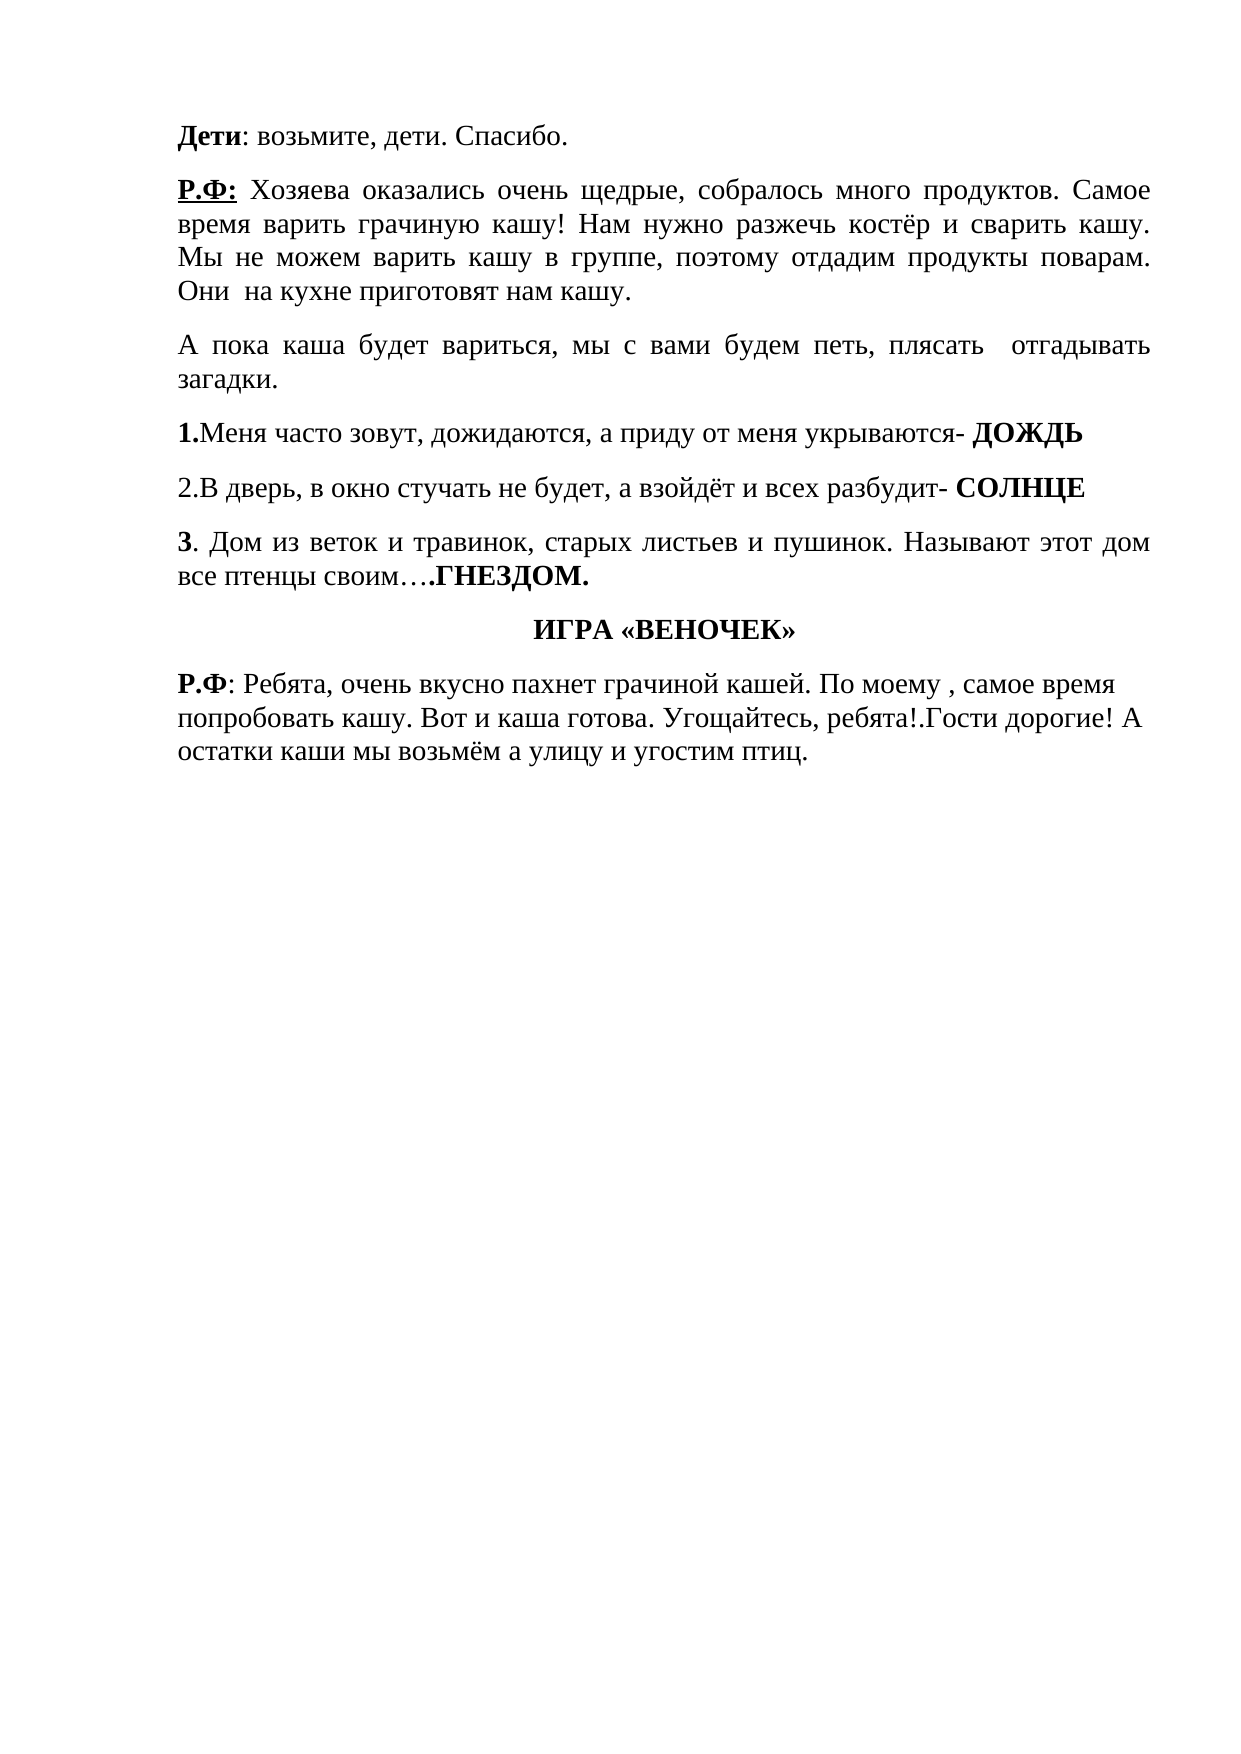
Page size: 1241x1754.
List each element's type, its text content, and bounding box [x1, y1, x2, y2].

text 3. Дом из веток и травинок, старых листьев и пушинок. Называют этот дом все птенцы своим….ГНЕЗДОМ. [177, 524, 1152, 591]
text 2.В дверь, в окно стучать не будет, а взойдёт и всех разбудит- СОЛНЦЕ [177, 470, 1152, 503]
text Дети: возьмите, дети. Спасибо. [177, 118, 1152, 152]
text 1.Меня часто зовут, дожидаются, а приду от меня укрываются- ДОЖДЬ [177, 415, 1152, 449]
text Р.Ф: Ребята, очень вкусно пахнет грачиной кашей. По моему , самое время попробовать кашу. Вот и каша готова. Угощайтесь, ребята!.Гости дорогие! А остатки каши мы возьмём а улицу и угостим птиц. [177, 666, 1152, 767]
text Р.Ф: Хозяева оказались очень щедрые, собралось много продуктов. Самое время варить грачиную кашу! Нам нужно разжечь костёр и сварить кашу. Мы не можем варить кашу в группе, поэтому отдадим продукты поварам. Они на кухне приготовят нам кашу. [177, 172, 1152, 307]
text ИГРА «ВЕНОЧЕК» [177, 612, 1152, 646]
text А пока каша будет вариться, мы с вами будем петь, плясать отгадывать загадки. [177, 327, 1152, 394]
